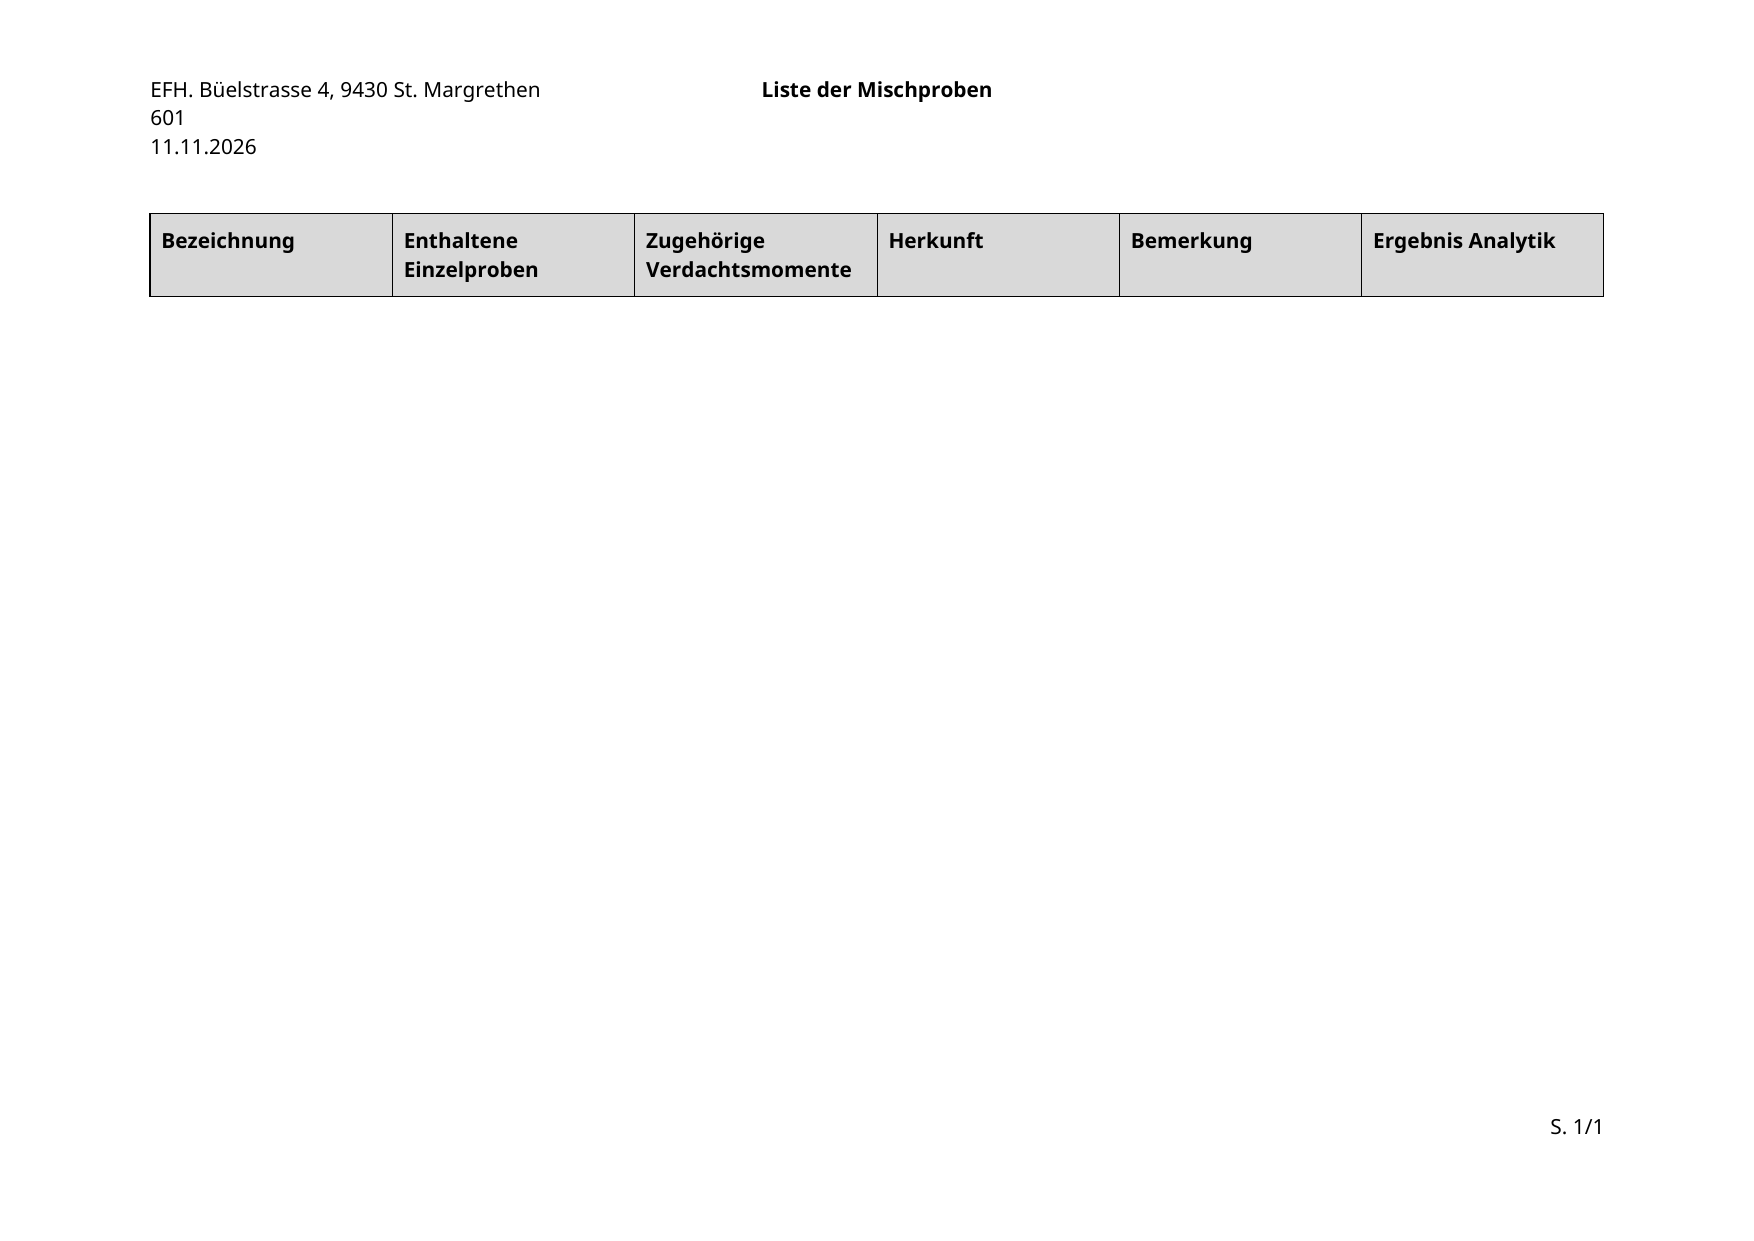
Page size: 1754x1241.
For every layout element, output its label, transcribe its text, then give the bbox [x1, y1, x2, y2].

table_header Herkunft [878, 214, 1119, 296]
table_header Zugehörige Verdachtsmomente [635, 214, 877, 296]
table_header Ergebnis Analytik [1362, 214, 1603, 296]
table_header Bezeichnung [151, 214, 392, 296]
table_header Enthaltene Einzelproben [393, 214, 634, 296]
table_header Bemerkung [1120, 214, 1361, 296]
